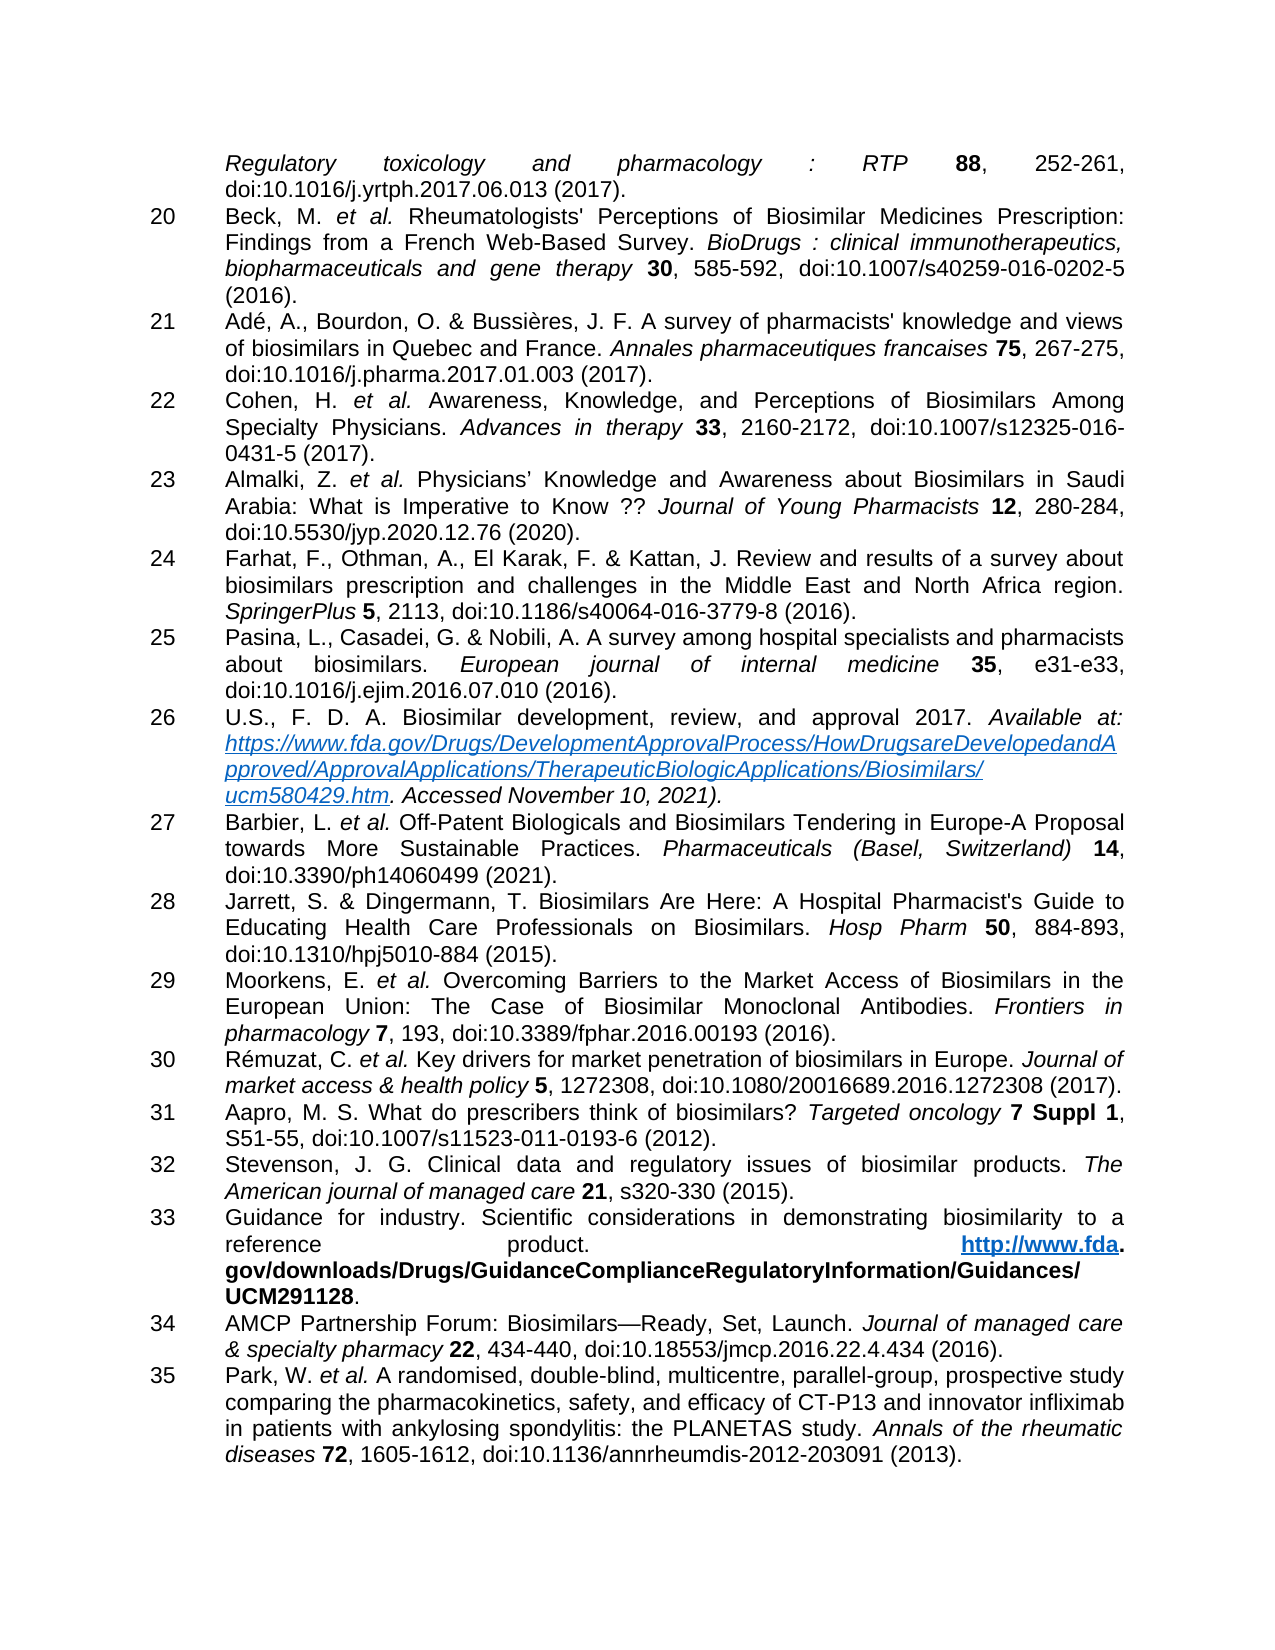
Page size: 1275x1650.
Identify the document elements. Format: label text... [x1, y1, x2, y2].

text 31 Aapro, M. S. What do prescribers think of biosimilars? Targeted oncology 7 Suppl 1, S51-55, doi:10.1007/s11523-011-0193-6 (2012). [150, 1099, 1125, 1151]
text 20 Beck, M. et al. Rheumatologists' Perceptions of Biosimilar Medicines Prescription: Findings from a French Web-Based Survey. BioDrugs : clinical immunotherapeutics, biopharmaceuticals and gene therapy 30, 585-592, doi:10.1007/s40259-016-0202-5 (2016). [150, 203, 1125, 308]
text 34 AMCP Partnership Forum: Biosimilars—Ready, Set, Launch. Journal of managed care & specialty pharmacy 22, 434-440, doi:10.18553/jmcp.2016.22.4.434 (2016). [150, 1309, 1125, 1362]
text 33 Guidance for industry. Scientific considerations in demonstrating biosimilarity to a reference product. http://www.fda. gov/downloads/Drugs/GuidanceComplianceRegulatoryInformation/Guidances/UCM291128. [150, 1204, 1125, 1309]
text 22 Cohen, H. et al. Awareness, Knowledge, and Perceptions of Biosimilars Among Specialty Physicians. Advances in therapy 33, 2160-2172, doi:10.1007/s12325-016-0431-5 (2017). [150, 387, 1125, 466]
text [150, 150, 1125, 203]
text 29 Moorkens, E. et al. Overcoming Barriers to the Market Access of Biosimilars in the European Union: The Case of Biosimilar Monoclonal Antibodies. Frontiers in pharmacology 7, 193, doi:10.3389/fphar.2016.00193 (2016). [150, 967, 1125, 1046]
text 26 U.S., F. D. A. Biosimilar development, review, and approval 2017. Available at: https://www.fda.gov/Drugs/DevelopmentApprovalProcess/HowDrugsareDevelopedandApproved/ApprovalApplications/TherapeuticBiologicApplications/Biosimilars/ucm580429.htm. Accessed November 10, 2021). [150, 703, 1125, 809]
text 21 Adé, A., Bourdon, O. & Bussières, J. F. A survey of pharmacists' knowledge and views of biosimilars in Quebec and France. Annales pharmaceutiques francaises 75, 267-275, doi:10.1016/j.pharma.2017.01.003 (2017). [150, 308, 1125, 387]
text 35 Park, W. et al. A randomised, double-blind, multicentre, parallel-group, prospective study comparing the pharmacokinetics, safety, and efficacy of CT-P13 and innovator infliximab in patients with ankylosing spondylitis: the PLANETAS study. Annals of the rheumatic diseases 72, 1605-1612, doi:10.1136/annrheumdis-2012-203091 (2013). [150, 1362, 1125, 1468]
text 32 Stevenson, J. G. Clinical data and regulatory issues of biosimilar products. The American journal of managed care 21, s320-330 (2015). [150, 1151, 1125, 1204]
text 25 Pasina, L., Casadei, G. & Nobili, A. A survey among hospital specialists and pharmacists about biosimilars. European journal of internal medicine 35, e31-e33, doi:10.1016/j.ejim.2016.07.010 (2016). [150, 624, 1125, 703]
text 24 Farhat, F., Othman, A., El Karak, F. & Kattan, J. Review and results of a survey about biosimilars prescription and challenges in the Middle East and North Africa region. SpringerPlus 5, 2113, doi:10.1186/s40064-016-3779-8 (2016). [150, 545, 1125, 624]
text 30 Rémuzat, C. et al. Key drivers for market penetration of biosimilars in Europe. Journal of market access & health policy 5, 1272308, doi:10.1080/20016689.2016.1272308 (2017). [150, 1046, 1125, 1099]
text 27 Barbier, L. et al. Off-Patent Biologicals and Biosimilars Tendering in Europe-A Proposal towards More Sustainable Practices. Pharmaceuticals (Basel, Switzerland) 14, doi:10.3390/ph14060499 (2021). [150, 809, 1125, 888]
text 28 Jarrett, S. & Dingermann, T. Biosimilars Are Here: A Hospital Pharmacist's Guide to Educating Health Care Professionals on Biosimilars. Hosp Pharm 50, 884-893, doi:10.1310/hpj5010-884 (2015). [150, 888, 1125, 967]
text 23 Almalki, Z. et al. Physicians’ Knowledge and Awareness about Biosimilars in Saudi Arabia: What is Imperative to Know ?? Journal of Young Pharmacists 12, 280-284, doi:10.5530/jyp.2020.12.76 (2020). [150, 466, 1125, 545]
